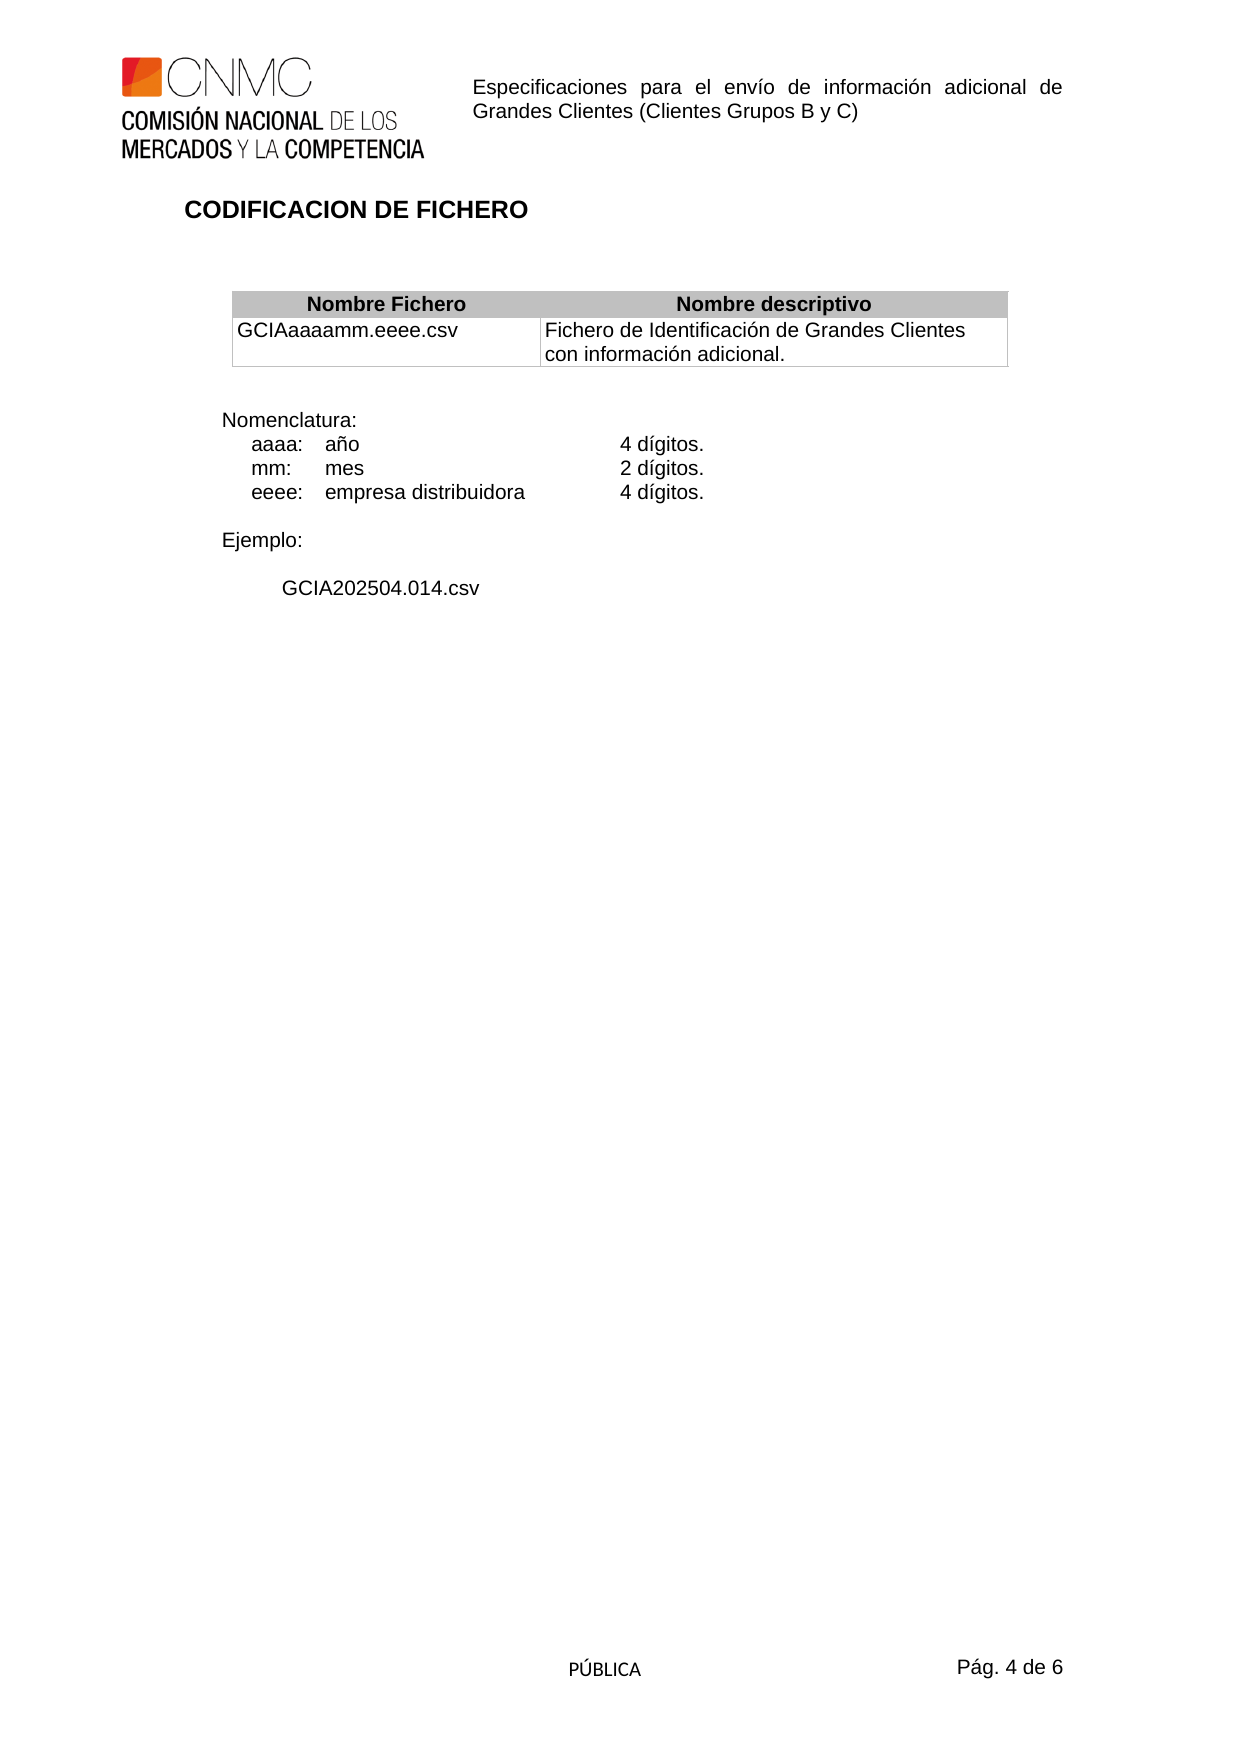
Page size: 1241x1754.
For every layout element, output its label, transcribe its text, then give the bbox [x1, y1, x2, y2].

text aaaa: año 4 dígitos. [222, 432, 1063, 456]
table_header Nombre descriptivo [541, 292, 1007, 316]
table_cell GCIAaaaamm.eeee.csv [233, 318, 540, 366]
text mm: mes 2 dígitos. [222, 456, 1063, 480]
text GCIA202504.014.csv [222, 576, 1063, 599]
table_cell Fichero de Identificación de Grandes Clientes con información adicional. [541, 318, 1007, 366]
text CODIFICACION DE FICHERO [177, 195, 1063, 223]
text Ejemplo: [222, 528, 1063, 552]
picture [105, 44, 436, 171]
text eeee: empresa distribuidora 4 dígitos. [222, 480, 1063, 504]
table_header Nombre Fichero [233, 292, 540, 316]
text Nomenclatura: [222, 408, 1063, 432]
